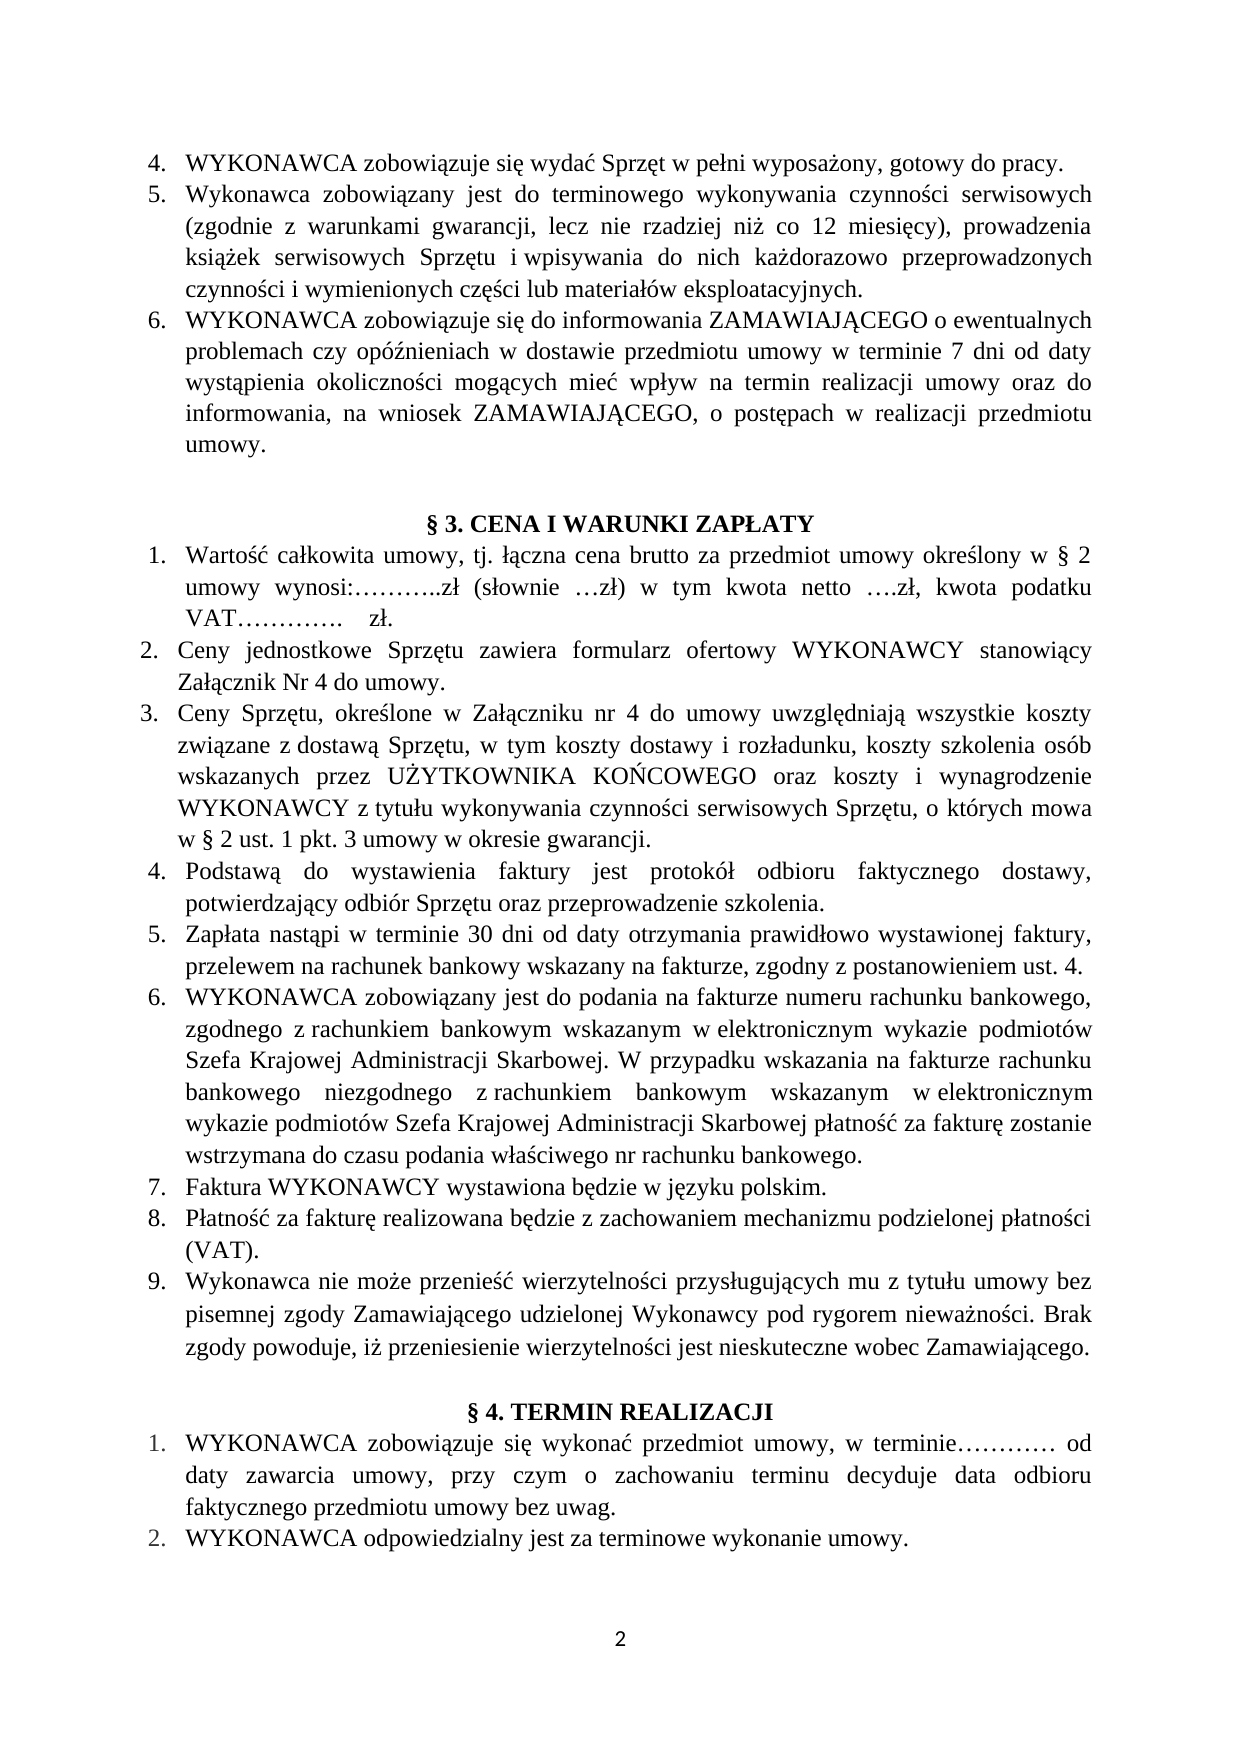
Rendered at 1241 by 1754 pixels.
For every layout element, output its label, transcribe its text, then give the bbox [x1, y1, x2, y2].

list Ceny jednostkowe Sprzętu zawiera formularz ofertowy WYKONAWCY stanowiący Załącznik Nr 4 do umowy. [140, 635, 1093, 695]
list WYKONAWCA zobowiązuje się wykonać przedmiot umowy, w terminie………… od daty zawarcia umowy, przy czym o zachowaniu terminu decyduje data odbioru faktycznego przedmiotu umowy bez uwag. [148, 1428, 1093, 1520]
list Zapłata nastąpi w terminie 30 dni od daty otrzymania prawidłowo wystawionej faktury, przelewem na rachunek bankowy wskazany na fakturze, zgodny z postanowieniem ust. 4. [148, 919, 1093, 979]
list Wykonawca nie może przenieść wierzytelności przysługujących mu z tytułu umowy bez pisemnej zgody Zamawiającego udzielonej Wykonawcy pod rygorem nieważności. Brak zgody powoduje, iż przeniesienie wierzytelności jest nieskuteczne wobec Zamawiającego. [148, 1266, 1093, 1361]
list WYKONAWCA zobowiązuje się do informowania ZAMAWIAJĄCEGO o ewentualnych problemach czy opóźnieniach w dostawie przedmiotu umowy w terminie 7 dni od daty wystąpienia okoliczności mogących mieć wpływ na termin realizacji umowy oraz do informowania, na wniosek ZAMAWIAJĄCEGO, o postępach w realizacji przedmiotu umowy. [148, 305, 1093, 458]
list WYKONAWCA zobowiązuje się wydać Sprzęt w pełni wyposażony, gotowy do pracy. [148, 148, 1093, 176]
list Faktura WYKONAWCY wystawiona będzie w języku polskim. [148, 1172, 1093, 1200]
list WYKONAWCA zobowiązany jest do podania na fakturze numeru rachunku bankowego, zgodnego z rachunkiem bankowym wskazanym w elektronicznym wykazie podmiotów Szefa Krajowej Administracji Skarbowej. W przypadku wskazania na fakturze rachunku bankowego niezgodnego z rachunkiem bankowym wskazanym w elektronicznym wykazie podmiotów Szefa Krajowej Administracji Skarbowej płatność za fakturę zostanie wstrzymana do czasu podania właściwego nr rachunku bankowego. [148, 982, 1093, 1169]
list Podstawą do wystawienia faktury jest protokół odbioru faktycznego dostawy, potwierdzający odbiór Sprzętu oraz przeprowadzenie szkolenia. [148, 856, 1093, 916]
list Wartość całkowita umowy, tj. łączna cena brutto za przedmiot umowy określony w § 2 umowy wynosi:………..zł (słownie …zł) w tym kwota netto ….zł, kwota podatku VAT…………. zł. [148, 540, 1093, 632]
text § 3. CENA I WARUNKI ZAPŁATY [148, 509, 1093, 538]
list Płatność za fakturę realizowana będzie z zachowaniem mechanizmu podzielonej płatności (VAT). [148, 1203, 1093, 1263]
list WYKONAWCA odpowiedzialny jest za terminowe wykonanie umowy. [148, 1523, 1093, 1552]
list Wykonawca zobowiązany jest do terminowego wykonywania czynności serwisowych (zgodnie z warunkami gwarancji, lecz nie rzadziej niż co 12 miesięcy), prowadzenia książek serwisowych Sprzętu i wpisywania do nich każdorazowo przeprowadzonych czynności i wymienionych części lub materiałów eksploatacyjnych. [148, 179, 1093, 303]
text § 4. TERMIN REALIZACJI [148, 1397, 1093, 1426]
list Ceny Sprzętu, określone w Załączniku nr 4 do umowy uwzględniają wszystkie koszty związane z dostawą Sprzętu, w tym koszty dostawy i rozładunku, koszty szkolenia osób wskazanych przez UŻYTKOWNIKA KOŃCOWEGO oraz koszty i wynagrodzenie WYKONAWCY z tytułu wykonywania czynności serwisowych Sprzętu, o których mowa w § 2 ust. 1 pkt. 3 umowy w okresie gwarancji. [140, 698, 1093, 853]
